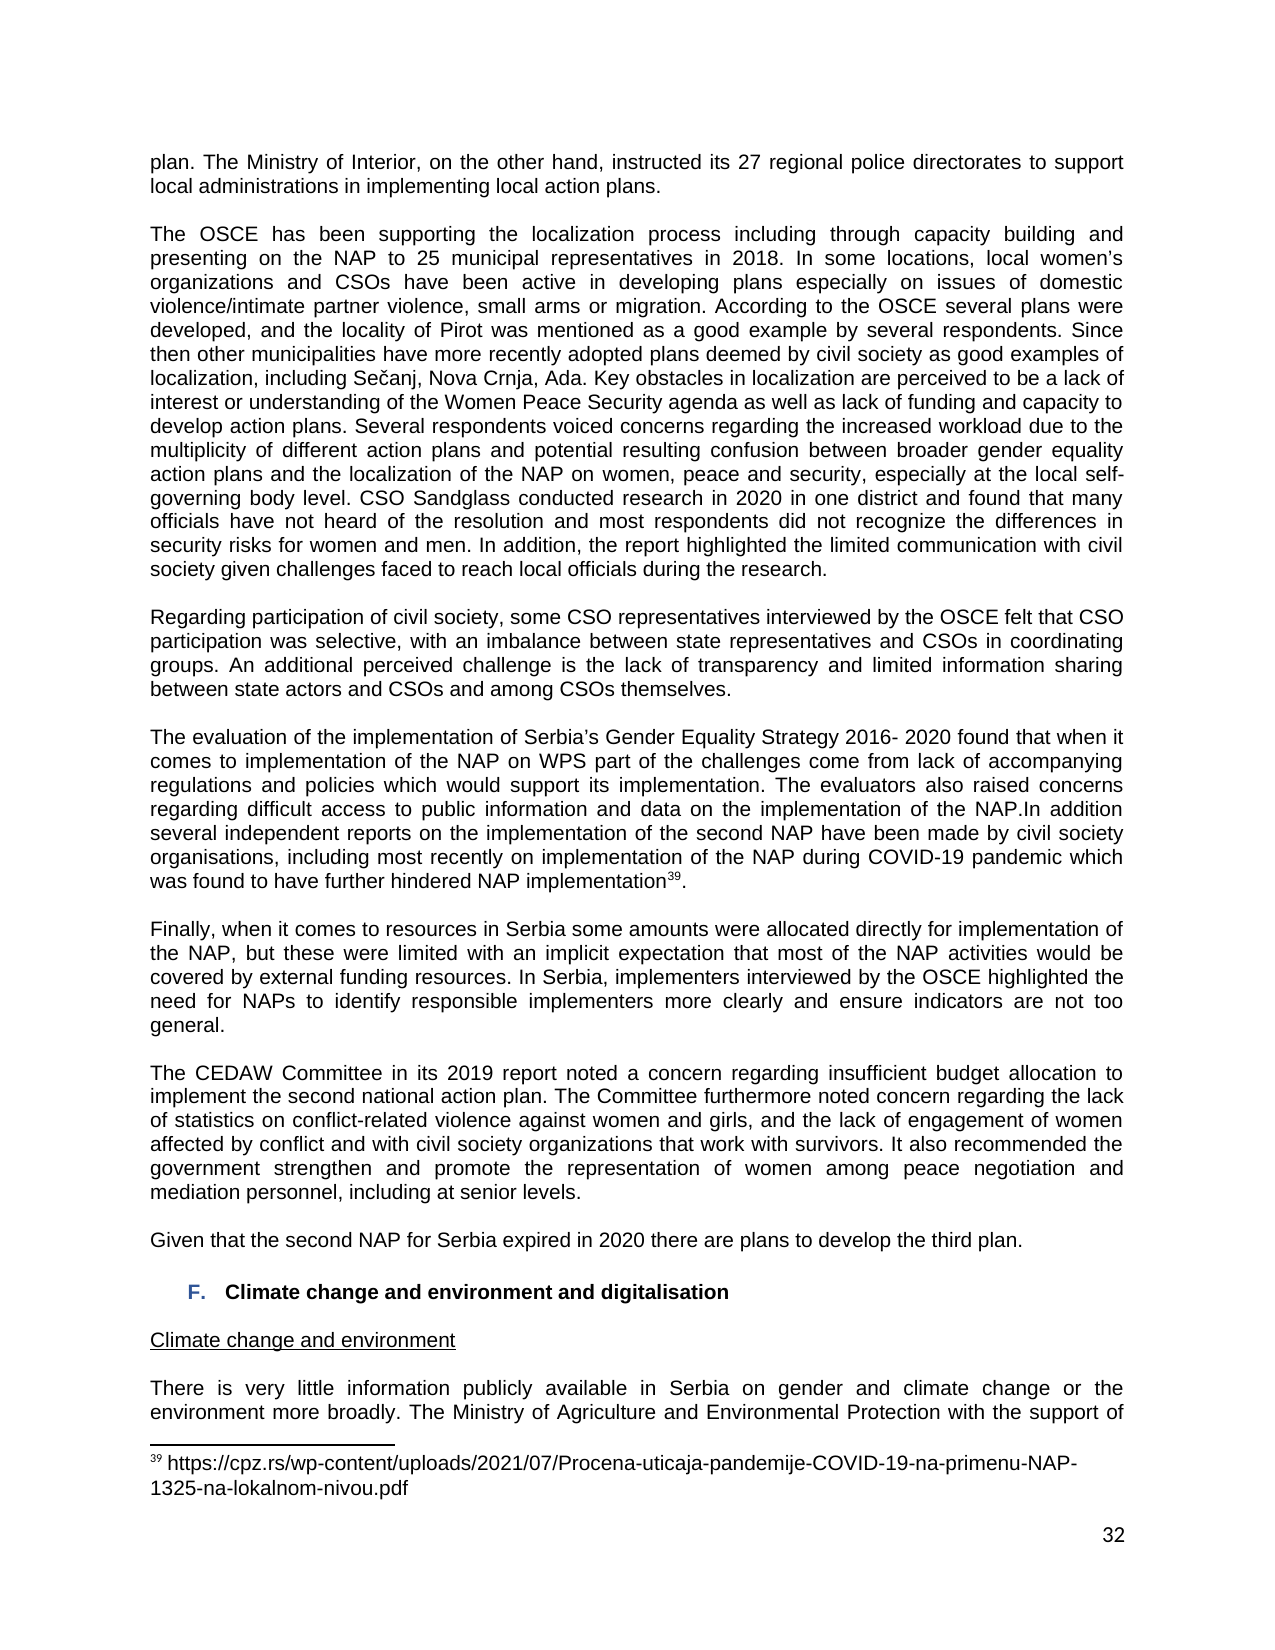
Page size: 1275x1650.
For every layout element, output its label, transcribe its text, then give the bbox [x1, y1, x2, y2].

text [150, 1376, 1125, 1424]
text Finally, when it comes to resources in Serbia some amounts were allocated directly for implementation of the NAP, but these were limited with an implicit expectation that most of the NAP activities would be covered by external funding resources. In Serbia, implementers interviewed by the OSCE highlighted the need for NAPs to identify responsible implementers more clearly and ensure indicators are not too general. [150, 917, 1125, 1036]
text Climate change and environment [150, 1328, 1125, 1352]
subtitle Climate change and environment and digitalisation [187, 1280, 1125, 1304]
text The OSCE has been supporting the localization process including through capacity building and presenting on the NAP to 25 municipal representatives in 2018. In some locations, local women’s organizations and CSOs have been active in developing plans especially on issues of domestic violence/intimate partner violence, small arms or migration. According to the OSCE several plans were developed, and the locality of Pirot was mentioned as a good example by several respondents. Since then other municipalities have more recently adopted plans deemed by civil society as good examples of localization, including Sečanj, Nova Crnja, Ada. Key obstacles in localization are perceived to be a lack of interest or understanding of the Women Peace Security agenda as well as lack of funding and capacity to develop action plans. Several respondents voiced concerns regarding the increased workload due to the multiplicity of different action plans and potential resulting confusion between broader gender equality action plans and the localization of the NAP on women, peace and security, especially at the local self-governing body level. CSO Sandglass conducted research in 2020 in one district and found that many officials have not heard of the resolution and most respondents did not recognize the differences in security risks for women and men. In addition, the report highlighted the limited communication with civil society given challenges faced to reach local officials during the research. [150, 222, 1125, 581]
text Given that the second NAP for Serbia expired in 2020 there are plans to develop the third plan. [150, 1228, 1125, 1252]
text Regarding participation of civil society, some CSO representatives interviewed by the OSCE felt that CSO participation was selective, with an imbalance between state representatives and CSOs in coordinating groups. An additional perceived challenge is the lack of transparency and limited information sharing between state actors and CSOs and among CSOs themselves. [150, 605, 1125, 701]
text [150, 150, 1125, 198]
text The evaluation of the implementation of Serbia’s Gender Equality Strategy 2016- 2020 found that when it comes to implementation of the NAP on WPS part of the challenges come from lack of accompanying regulations and policies which would support its implementation. The evaluators also raised concerns regarding difficult access to public information and data on the implementation of the NAP.In addition several independent reports on the implementation of the second NAP have been made by civil society organisations, including most recently on implementation of the NAP during COVID-19 pandemic which was found to have further hindered NAP implementation. [150, 725, 1125, 893]
text The CEDAW Committee in its 2019 report noted a concern regarding insufficient budget allocation to implement the second national action plan. The Committee furthermore noted concern regarding the lack of statistics on conflict-related violence against women and girls, and the lack of engagement of women affected by conflict and with civil society organizations that work with survivors. It also recommended the government strengthen and promote the representation of women among peace negotiation and mediation personnel, including at senior levels. [150, 1060, 1125, 1204]
